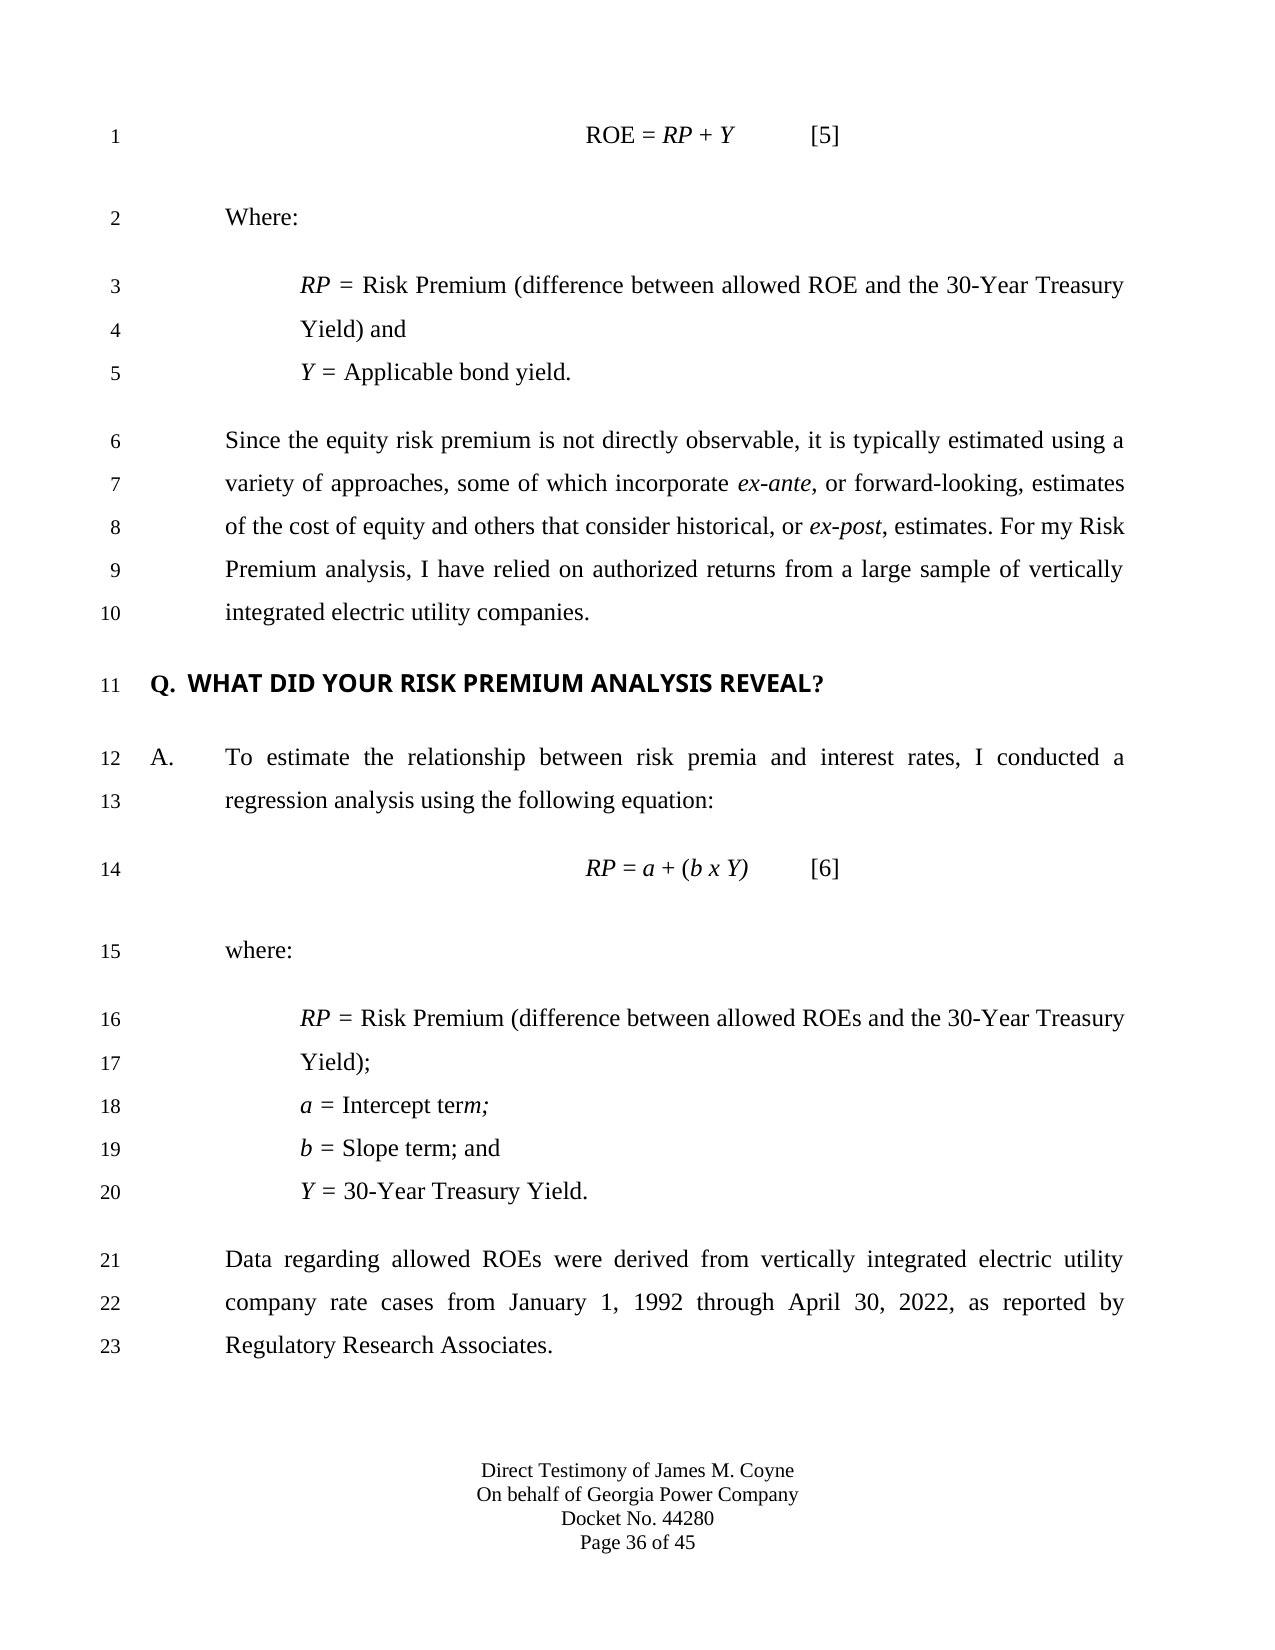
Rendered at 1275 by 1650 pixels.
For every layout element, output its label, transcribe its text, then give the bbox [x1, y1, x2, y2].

text b = Slope term; and [300, 1133, 1125, 1162]
text To estimate the relationship between risk premia and interest rates, I conducted a regression analysis using the following equation: [150, 742, 1125, 813]
text Since the equity risk premium is not directly observable, it is typically estimated using a variety of approaches, some of which incorporate ex-ante, or forward-looking, estimates of the cost of equity and others that consider historical, or ex-post, estimates. For my Risk Premium analysis, I have relied on authorized returns from a large sample of vertically integrated electric utility companies. [225, 425, 1125, 626]
text RP = Risk Premium (difference between allowed ROEs and the 30-Year Treasury Yield); [300, 1003, 1125, 1075]
text ROE = RP + Y [5] [225, 120, 1125, 149]
text Y = 30-Year Treasury Yield. [300, 1176, 1125, 1205]
text RP = a + (b x Y) [6] [225, 853, 1125, 882]
list What did your Risk Premium analysis reveal? [150, 666, 1125, 700]
text Data regarding allowed ROEs were derived from vertically integrated electric utility company rate cases from January 1, 1992 through April 30, 2022, as reported by Regulatory Research Associates. [225, 1244, 1125, 1359]
text Y = Applicable bond yield. [225, 357, 1125, 386]
text a = Intercept term; [300, 1090, 1125, 1118]
text where: [225, 935, 1125, 964]
text Where: [225, 202, 1125, 231]
text RP = Risk Premium (difference between allowed ROE and the 30-Year Treasury Yield) and [300, 271, 1125, 342]
